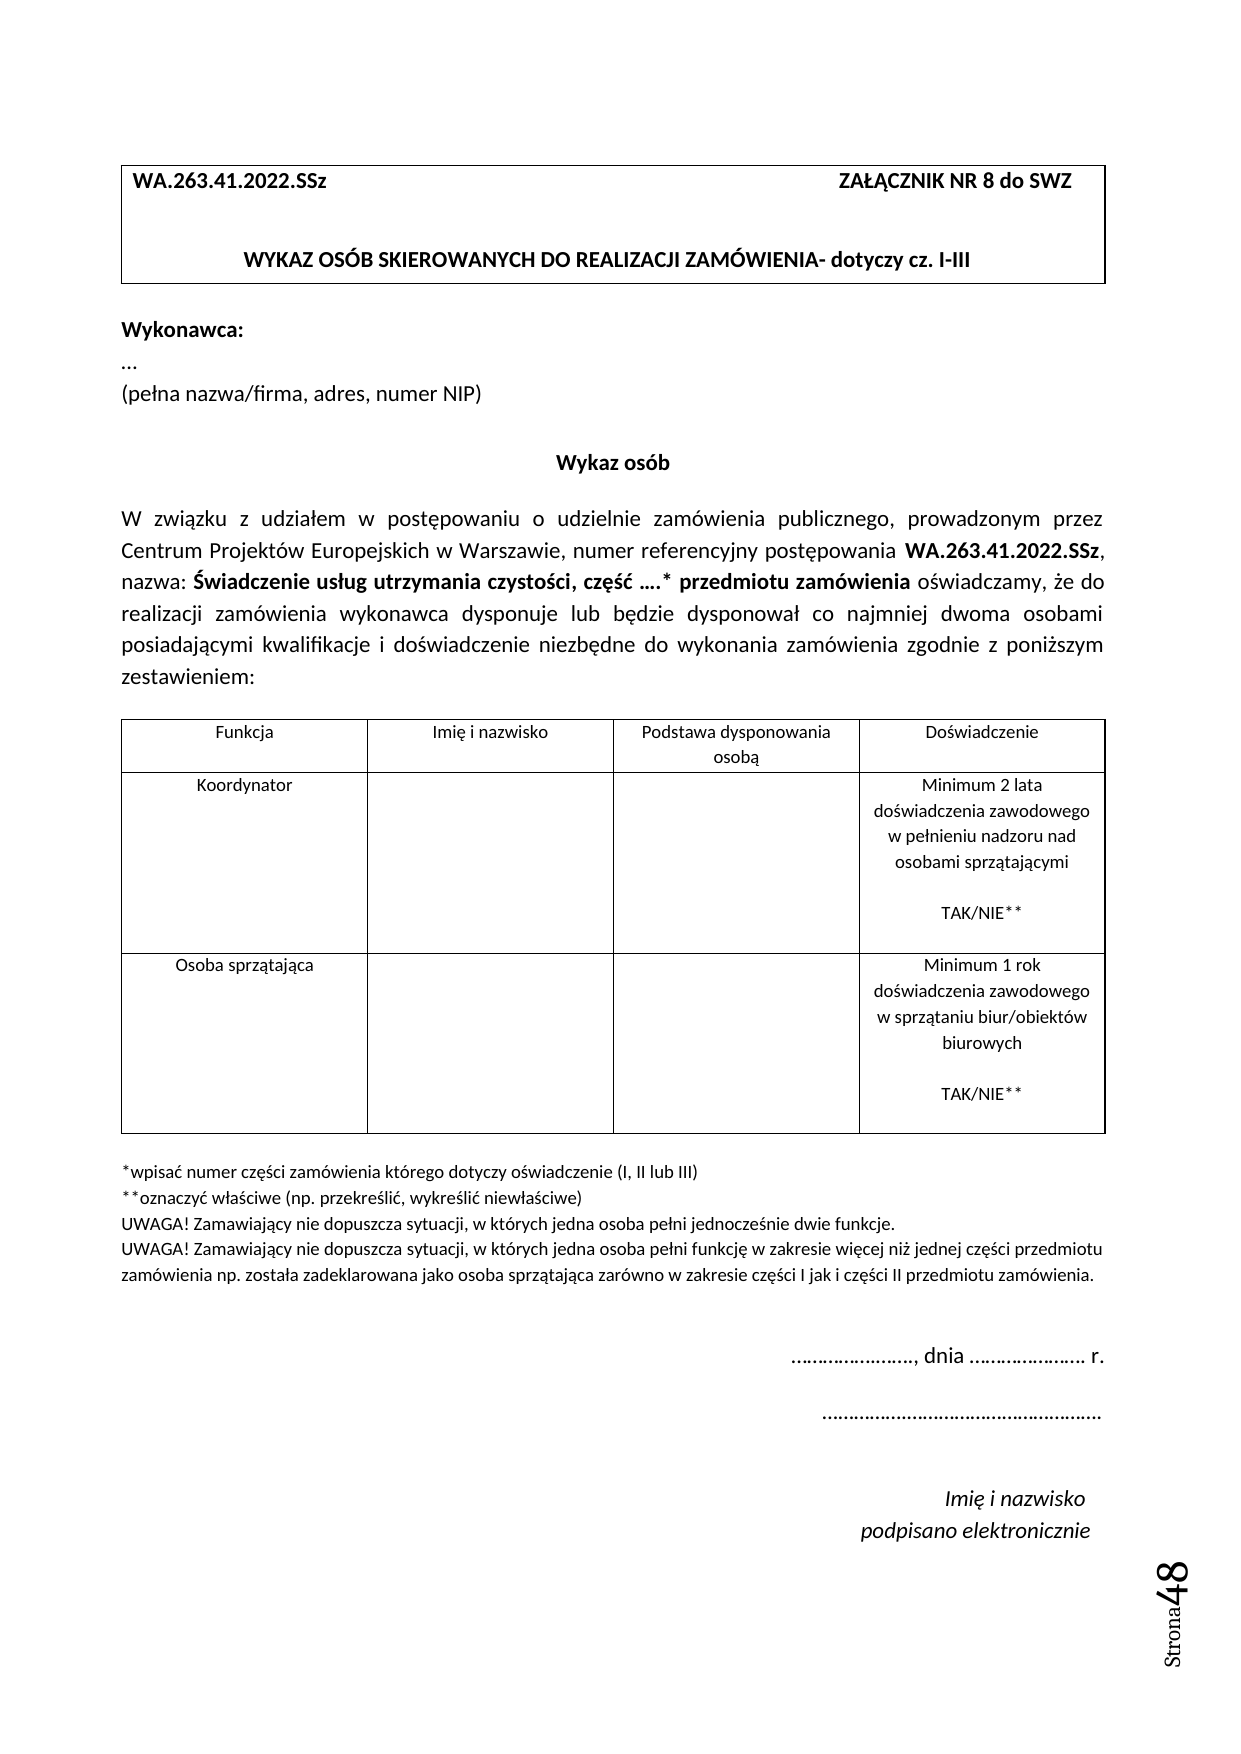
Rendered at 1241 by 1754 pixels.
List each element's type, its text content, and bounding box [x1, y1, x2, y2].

text *wpisać numer części zamówienia którego dotyczy oświadczenie (I, II lub III) [121, 1160, 1105, 1183]
text …………….……., dnia …………………. r. [121, 1341, 1105, 1369]
text UWAGA! Zamawiający nie dopuszcza sytuacji, w których jedna osoba pełni funkcję w zakresie więcej niż jednej części przedmiotu zamówienia np. została zadeklarowana jako osoba sprzątająca zarówno w zakresie części I jak i części II przedmiotu zamówienia. [121, 1237, 1105, 1286]
text Wykaz osób [121, 448, 1105, 476]
text …………….………………………………. [121, 1397, 1105, 1425]
table_cell [614, 773, 859, 952]
table_cell Minimum 1 rok doświadczenia zawodowego w sprzątaniu biur/obiektów biurowych TAK/NIE** [860, 954, 1104, 1133]
text Wykonawca: [121, 316, 1105, 344]
table_header Podstawa dysponowania osobą [614, 720, 859, 772]
table_cell Minimum 2 lata doświadczenia zawodowego w pełnieniu nadzoru nad osobami sprzątającymi TAK/NIE** [860, 773, 1104, 952]
text (pełna nazwa/firma, adres, numer NIP) [121, 379, 1105, 407]
table_cell [614, 954, 859, 1133]
table_cell [368, 954, 613, 1133]
text Imię i nazwisko podpisano elektronicznie [496, 1454, 1093, 1545]
table_cell Osoba sprzątająca [122, 954, 367, 1133]
table_header Funkcja [122, 720, 367, 772]
text … [121, 347, 1105, 375]
table_header Doświadczenie [860, 720, 1104, 772]
table_cell [368, 773, 613, 952]
text W związku z udziałem w postępowaniu o udzielnie zamówienia publicznego, prowadzonym przez Centrum Projektów Europejskich w Warszawie, numer referencyjny postępowania WA.263.41.2022.SSz, nazwa: Świadczenie usług utrzymania czystości, część ….* przedmiotu zamówienia oświadczamy, że do realizacji zamówienia wykonawca dysponuje lub będzie dysponował co najmniej dwoma osobami posiadającymi kwalifikacje i doświadczenie niezbędne do wykonania zamówienia zgodnie z poniższym zestawieniem: [121, 504, 1105, 690]
table_header Imię i nazwisko [368, 720, 613, 772]
text **oznaczyć właściwe (np. przekreślić, wykreślić niewłaściwe) [121, 1186, 1105, 1209]
table_header WA.263.41.2022.SSz ZAŁĄCZNIK NR 8 do SWZ [122, 166, 1104, 245]
table_cell WYKAZ OSÓB SKIEROWANYCH DO REALIZACJI ZAMÓWIENIA- dotyczy cz. I-III [122, 245, 1104, 282]
text UWAGA! Zamawiający nie dopuszcza sytuacji, w których jedna osoba pełni jednocześnie dwie funkcje. [121, 1212, 1105, 1234]
table_cell Koordynator [122, 773, 367, 952]
